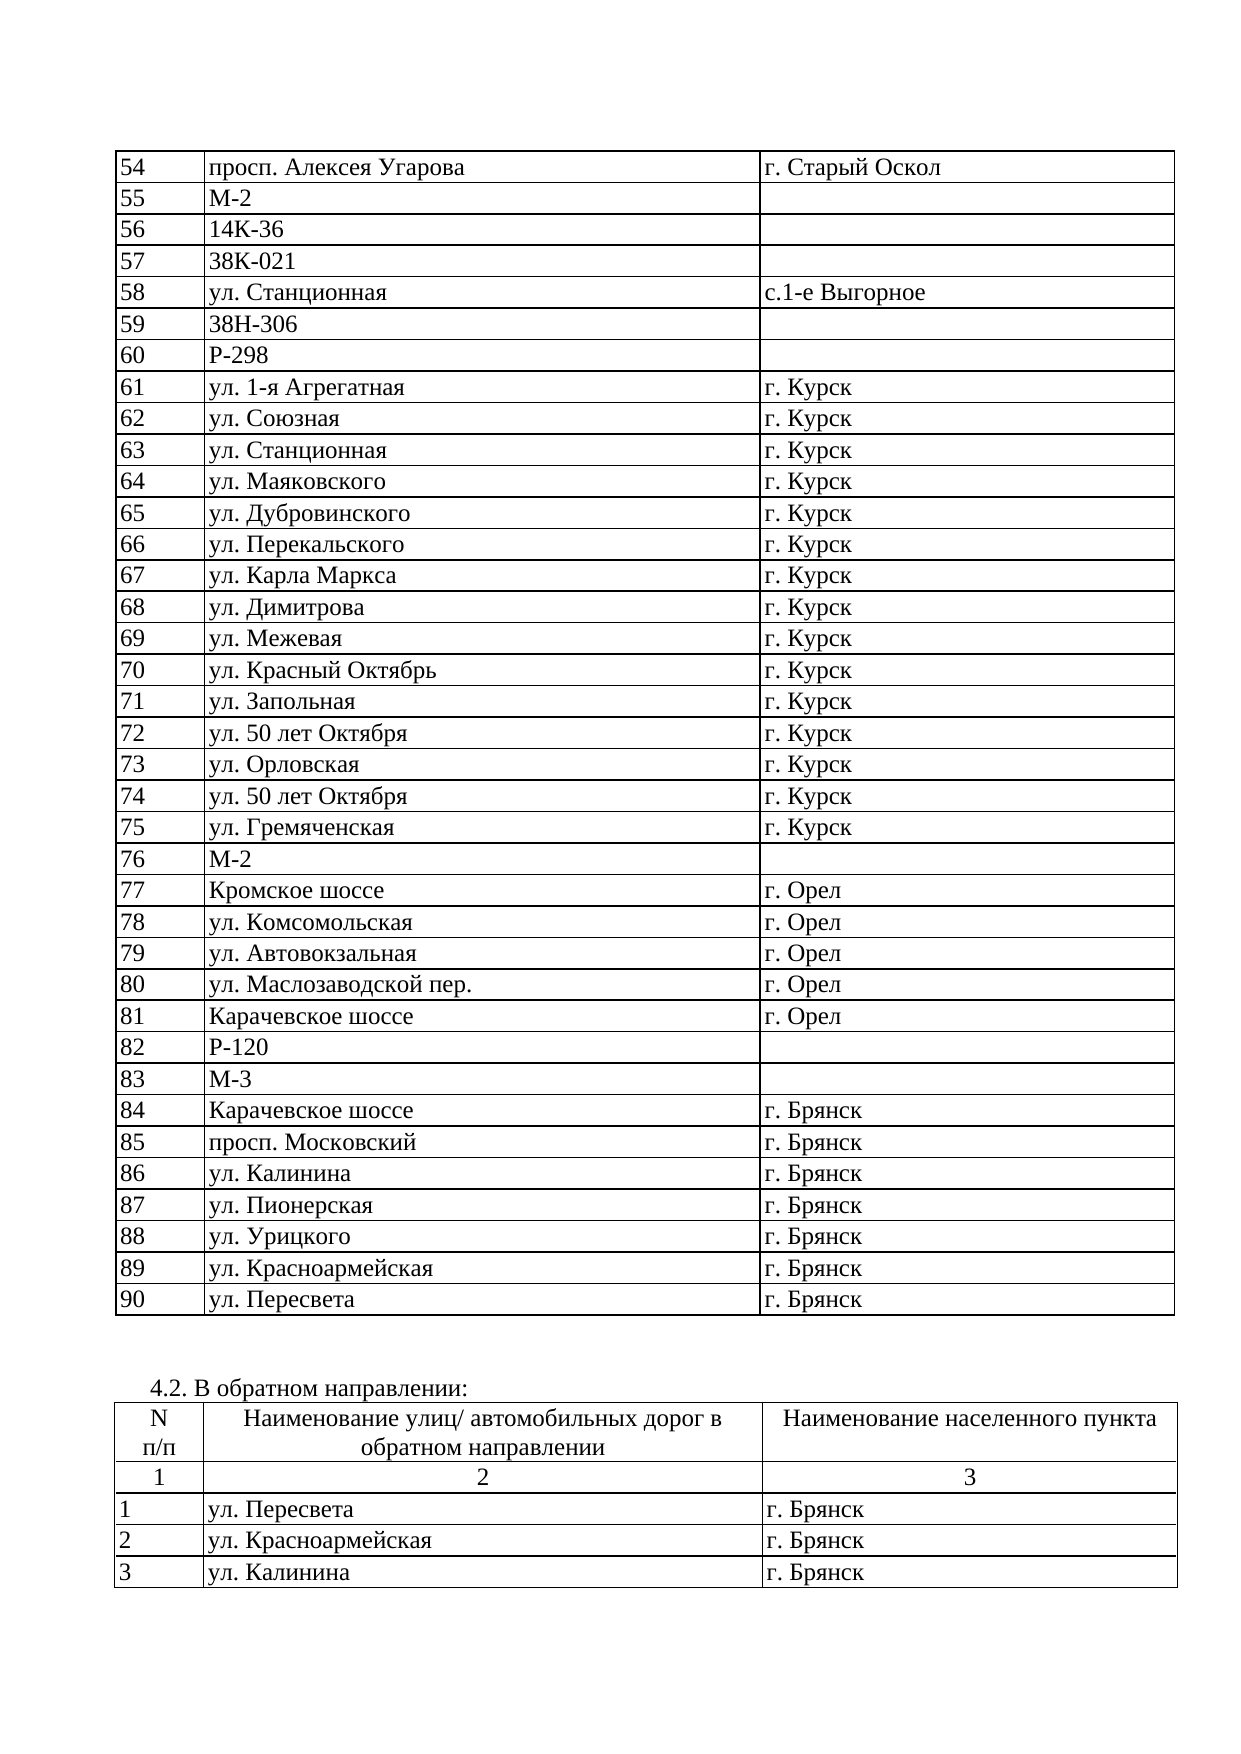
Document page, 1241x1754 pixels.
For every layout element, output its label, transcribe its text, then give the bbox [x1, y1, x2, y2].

table_cell ул. Калинина [205, 1158, 759, 1188]
table_cell г. Старый Оскол [761, 152, 1174, 181]
table_cell 77 [117, 875, 204, 905]
table_cell 60 [117, 340, 204, 370]
table_cell Карачевское шоссе [205, 1095, 759, 1125]
table_cell [761, 1064, 1174, 1094]
table_cell ул. Пионерская [205, 1190, 759, 1219]
table_cell ул. Маслозаводской пер. [205, 970, 759, 999]
table_cell 79 [117, 938, 204, 968]
table_cell ул. Красноармейская [204, 1525, 762, 1555]
table_cell г. Курск [761, 403, 1174, 433]
table_cell ул. Калинина [204, 1557, 762, 1587]
table_cell ул. Маяковского [205, 466, 759, 496]
table_cell 38К-021 [205, 246, 759, 276]
table_cell 75 [117, 812, 204, 842]
table_cell г. Орел [761, 1001, 1174, 1031]
table_cell г. Курск [761, 686, 1174, 716]
table_cell ул. Урицкого [205, 1221, 759, 1251]
table_cell 55 [117, 183, 204, 213]
table_cell 2 [204, 1462, 762, 1492]
table_cell 84 [117, 1095, 204, 1125]
table_cell 54 [117, 152, 204, 181]
text 4.2. В обратном направлении: [150, 1373, 1090, 1402]
table_cell Кромское шоссе [205, 875, 759, 905]
table_cell [761, 215, 1174, 244]
table_cell ул. Запольная [205, 686, 759, 716]
table_cell г. Брянск [761, 1190, 1174, 1219]
table_cell 63 [117, 435, 204, 464]
table_cell ул. Пересвета [205, 1284, 759, 1314]
table_cell 68 [117, 592, 204, 622]
table_cell г. Орел [761, 970, 1174, 999]
table_cell [761, 844, 1174, 873]
table_cell 1 [115, 1462, 203, 1492]
table_cell г. Брянск [761, 1158, 1174, 1188]
table_cell ул. Димитрова [205, 592, 759, 622]
table_cell [761, 309, 1174, 339]
table_cell 66 [117, 529, 204, 559]
table_cell 85 [117, 1127, 204, 1157]
table_cell ул. 1-я Агрегатная [205, 372, 759, 402]
table_cell г. Брянск [761, 1127, 1174, 1157]
table_cell [761, 340, 1174, 370]
table_cell ул. Станционная [205, 435, 759, 464]
table_cell г. Курск [761, 781, 1174, 811]
table_header Наименование населенного пункта [763, 1403, 1177, 1461]
table_cell 76 [117, 844, 204, 873]
table_header N п/п [115, 1403, 203, 1461]
table_cell г. Курск [761, 812, 1174, 842]
table_cell просп. Алексея Угарова [205, 152, 759, 181]
table_cell г. Курск [761, 498, 1174, 527]
table_cell ул. Союзная [205, 403, 759, 433]
table_cell 90 [117, 1284, 204, 1314]
table_cell г. Орел [761, 907, 1174, 936]
table_cell 64 [117, 466, 204, 496]
table_cell г. Орел [761, 938, 1174, 968]
table_cell [761, 246, 1174, 276]
table_cell г. Брянск [761, 1253, 1174, 1282]
table_cell г. Курск [761, 592, 1174, 622]
table_cell [761, 183, 1174, 213]
table_cell 81 [117, 1001, 204, 1031]
table_cell 87 [117, 1190, 204, 1219]
table_cell г. Брянск [761, 1284, 1174, 1314]
table_cell 80 [117, 970, 204, 999]
table_cell [761, 1032, 1174, 1062]
table_cell 86 [117, 1158, 204, 1188]
table_cell просп. Московский [205, 1127, 759, 1157]
table_cell г. Брянск [763, 1524, 1177, 1555]
table_cell 88 [117, 1221, 204, 1251]
table_cell ул. Межевая [205, 623, 759, 653]
table_cell 67 [117, 561, 204, 590]
table_cell г. Курск [761, 655, 1174, 685]
table_cell 71 [117, 686, 204, 716]
table_cell г. Курск [761, 718, 1174, 748]
table_cell ул. 50 лет Октября [205, 718, 759, 748]
table_cell 57 [117, 246, 204, 276]
table_cell 59 [117, 309, 204, 339]
table_cell Р-298 [205, 340, 759, 370]
table_cell 3 [763, 1461, 1177, 1492]
table_cell 73 [117, 749, 204, 779]
table_cell 72 [117, 718, 204, 748]
table_cell г. Курск [761, 466, 1174, 496]
table_cell с.1-е Выгорное [761, 277, 1174, 307]
table_cell г. Курск [761, 372, 1174, 402]
table_cell 65 [117, 498, 204, 527]
table_cell ул. Комсомольская [205, 907, 759, 936]
table_cell 38Н-306 [205, 309, 759, 339]
table_cell ул. Красный Октябрь [205, 655, 759, 685]
table_cell Карачевское шоссе [205, 1001, 759, 1031]
table_cell 74 [117, 781, 204, 811]
table_cell ул. Гремяченская [205, 812, 759, 842]
table_cell г. Курск [761, 435, 1174, 464]
table_cell 58 [117, 277, 204, 307]
table_header Наименование улиц/ автомобильных дорог в обратном направлении [204, 1403, 762, 1461]
table_cell М-2 [205, 183, 759, 213]
table_cell 78 [117, 907, 204, 936]
table_cell г. Брянск [763, 1555, 1177, 1587]
table_cell ул. Станционная [205, 277, 759, 307]
table_cell ул. Карла Маркса [205, 561, 759, 590]
table_cell 3 [115, 1556, 203, 1587]
table_cell ул. Дубровинского [205, 498, 759, 527]
table_cell 89 [117, 1253, 204, 1282]
table_cell 2 [115, 1525, 203, 1555]
table_cell г. Курск [761, 561, 1174, 590]
table_cell г. Орел [761, 875, 1174, 905]
table_cell 56 [117, 215, 204, 244]
table_cell 70 [117, 655, 204, 685]
table_cell 62 [117, 403, 204, 433]
table_cell М-3 [205, 1064, 759, 1094]
table_cell ул. Орловская [205, 749, 759, 779]
table_cell ул. Автовокзальная [205, 938, 759, 968]
table_cell г. Курск [761, 623, 1174, 653]
table_cell 82 [117, 1032, 204, 1062]
table_cell М-2 [205, 844, 759, 873]
table_cell 1 [115, 1493, 203, 1524]
table_cell г. Брянск [761, 1221, 1174, 1251]
table_cell г. Курск [761, 749, 1174, 779]
table_cell г. Курск [761, 529, 1174, 559]
table_cell 69 [117, 623, 204, 653]
table_cell 61 [117, 372, 204, 402]
table_cell ул. Красноармейская [205, 1253, 759, 1282]
table_cell г. Брянск [761, 1095, 1174, 1125]
table_cell 14К-36 [205, 215, 759, 244]
table_cell Р-120 [205, 1032, 759, 1062]
table_cell г. Брянск [763, 1492, 1177, 1524]
table_cell ул. Перекальского [205, 529, 759, 559]
table_cell ул. Пересвета [204, 1494, 762, 1524]
table_cell ул. 50 лет Октября [205, 781, 759, 811]
table_cell 83 [117, 1064, 204, 1094]
